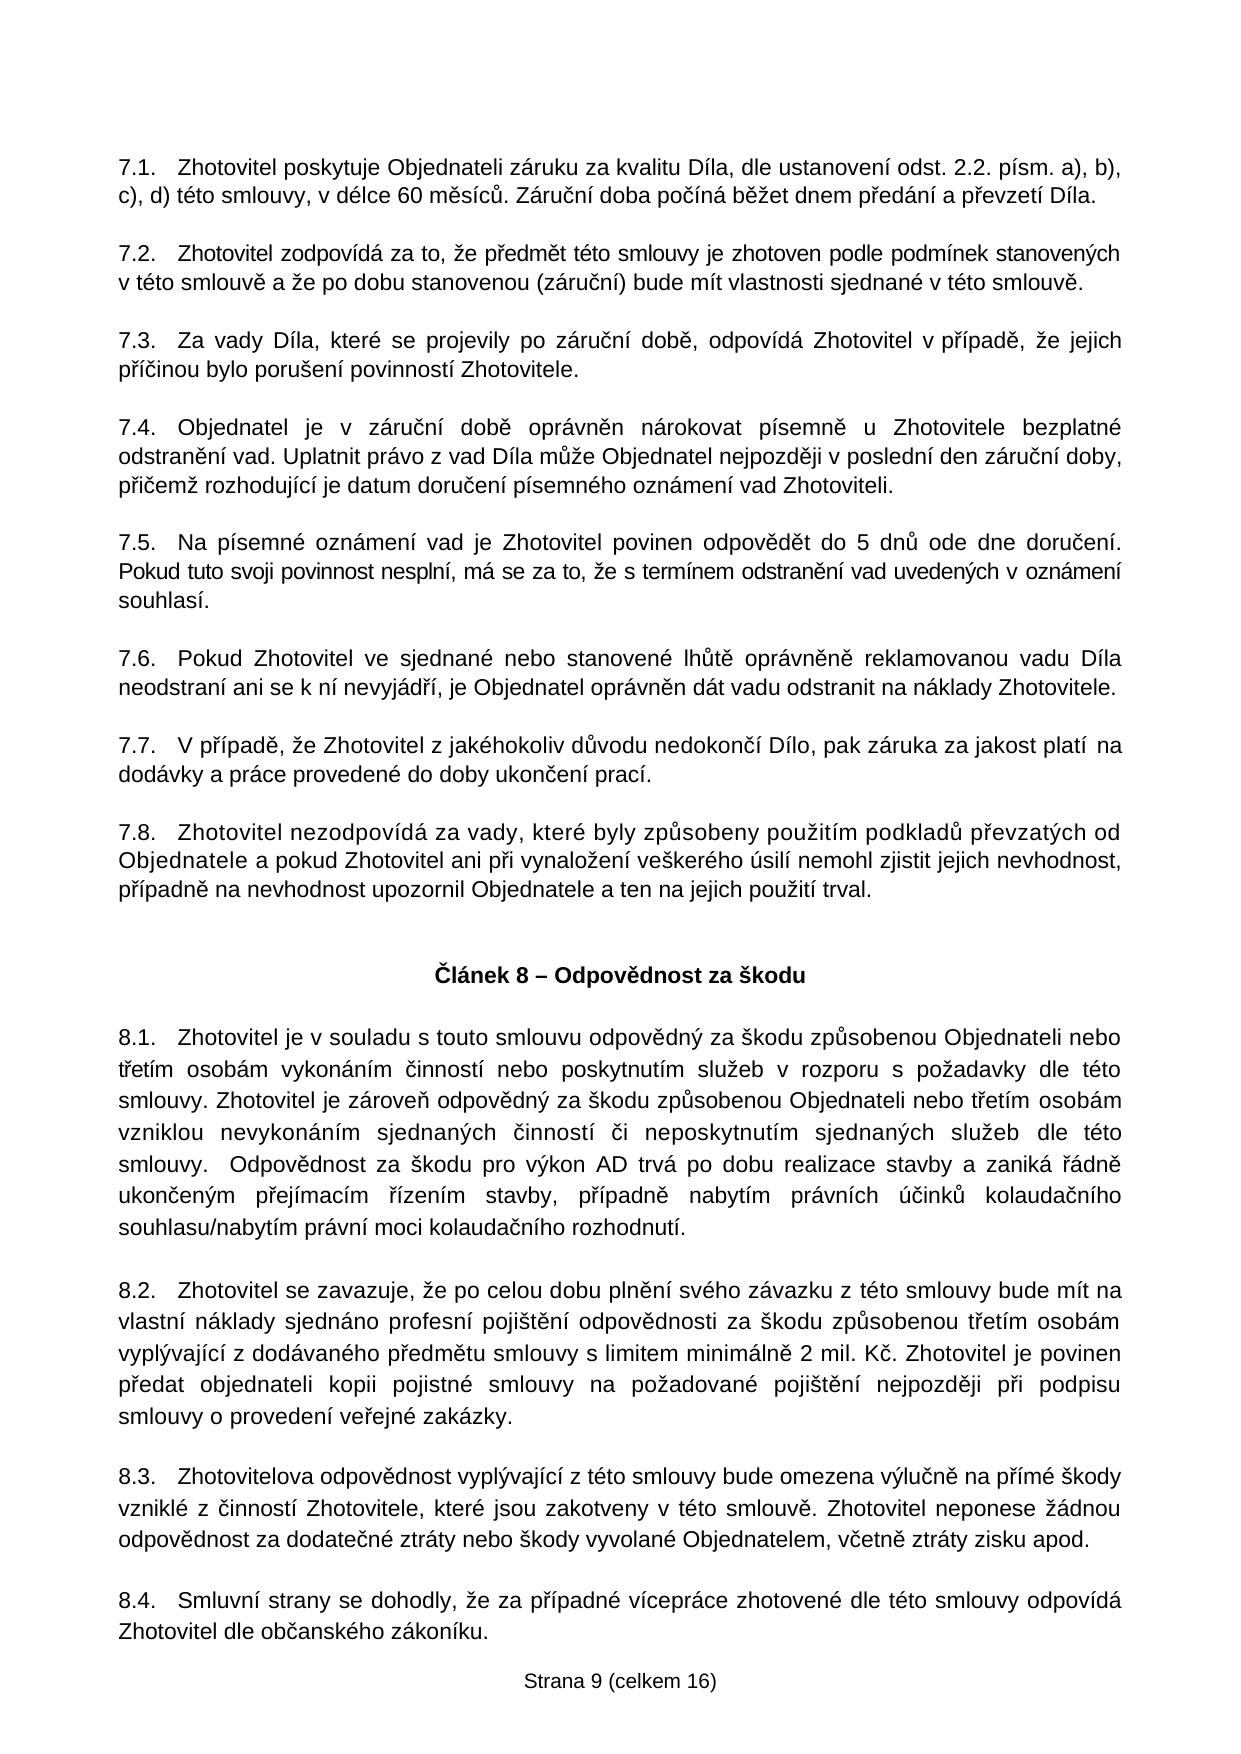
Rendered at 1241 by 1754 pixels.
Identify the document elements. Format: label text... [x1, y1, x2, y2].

list Zhotovitel zodpovídá za to, že předmět této smlouvy je zhotoven podle podmínek stanovených v této smlouvě a že po dobu stanovenou (záruční) bude mít vlastnosti sjednané v této smlouvě. [118, 240, 1122, 296]
list Zhotovitelova odpovědnost vyplývající z této smlouvy bude omezena výlučně na přímé škody vzniklé z činností Zhotovitele, které jsou zakotveny v této smlouvě. Zhotovitel neponese žádnou odpovědnost za dodatečné ztráty nebo škody vyvolané Objednatelem, včetně ztráty zisku apod. [118, 1463, 1122, 1553]
list Zhotovitel se zavazuje, že po celou dobu plnění svého závazku z této smlouvy bude mít na vlastní náklady sjednáno profesní pojištění odpovědnosti za škodu způsobenou třetím osobám vyplývající z dodávaného předmětu smlouvy s limitem minimálně 2 mil. Kč. Zhotovitel je povinen předat objednateli kopii pojistné smlouvy na požadované pojištění nejpozději při podpisu smlouvy o provedení veřejné zakázky. [118, 1277, 1122, 1429]
list Smluvní strany se dohodly, že za případné vícepráce zhotovené dle této smlouvy odpovídá Zhotovitel dle občanského zákoníku. [118, 1587, 1122, 1645]
list Pokud Zhotovitel ve sjednané nebo stanovené lhůtě oprávněně reklamovanou vadu Díla neodstraní ani se k ní nevyjádří, je Objednatel oprávněn dát vadu odstranit na náklady Zhotovitele. [118, 645, 1122, 701]
text Článek 8 – Odpovědnost za škodu [118, 962, 1122, 988]
list Na písemné oznámení vad je Zhotovitel povinen odpovědět do 5 dnů ode dne doručení. Pokud tuto svoji povinnost nesplní, má se za to, že s termínem odstranění vad uvedených v oznámení souhlasí. [118, 529, 1122, 614]
list Zhotovitel nezodpovídá za vady, které byly způsobeny použitím podkladů převzatých od Objednatele a pokud Zhotovitel ani při vynaložení veškerého úsilí nemohl zjistit jejich nevhodnost, případně na nevhodnost upozornil Objednatele a ten na jejich použití trval. [118, 818, 1122, 903]
list Zhotovitel poskytuje Objednateli záruku za kvalitu Díla, dle ustanovení odst. 2.2. písm. a), b), c), d) této smlouvy, v délce 60 měsíců. Záruční doba počíná běžet dnem předání a převzetí Díla. [118, 153, 1122, 209]
list Za vady Díla, které se projevily po záruční době, odpovídá Zhotovitel v případě, že jejich příčinou bylo porušení povinností Zhotovitele. [118, 327, 1122, 382]
list Objednatel je v záruční době oprávněn nárokovat písemně u Zhotovitele bezplatné odstranění vad. Uplatnit právo z vad Díla může Objednatel nejpozději v poslední den záruční doby, přičemž rozhodující je datum doručení písemného oznámení vad Zhotoviteli. [118, 414, 1122, 498]
list V případě, že Zhotovitel z jakéhokoliv důvodu nedokončí Dílo, pak záruka za jakost platí na dodávky a práce provedené do doby ukončení prací. [118, 732, 1122, 787]
list Zhotovitel je v souladu s touto smlouvu odpovědný za škodu způsobenou Objednateli nebo třetím osobám vykonáním činností nebo poskytnutím služeb v rozporu s požadavky dle této smlouvy. Zhotovitel je zároveň odpovědný za škodu způsobenou Objednateli nebo třetím osobám vzniklou nevykonáním sjednaných činností či neposkytnutím sjednaných služeb dle této smlouvy. Odpovědnost za škodu pro výkon AD trvá po dobu realizace stavby a zaniká řádně ukončeným přejímacím řízením stavby, případně nabytím právních účinků kolaudačního souhlasu/nabytím právní moci kolaudačního rozhodnutí. [118, 1024, 1122, 1240]
